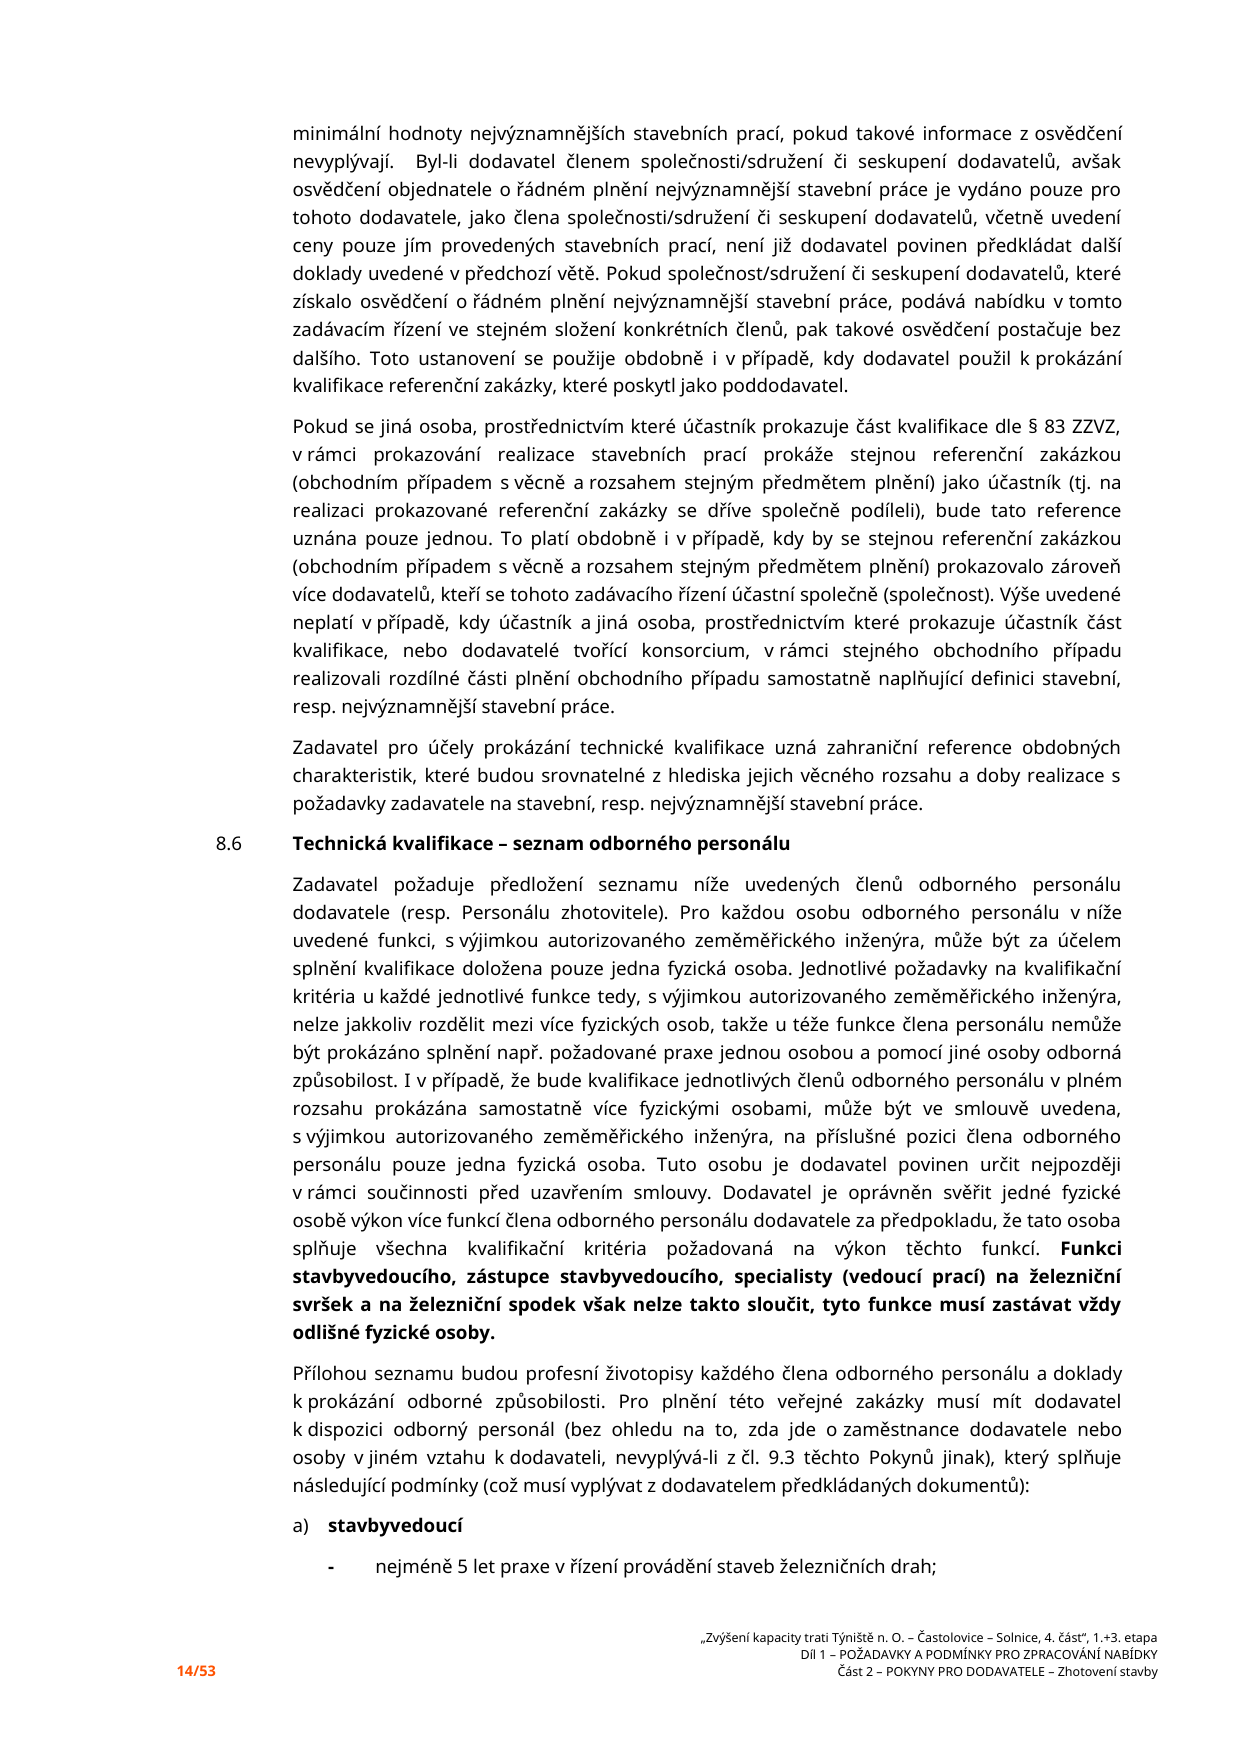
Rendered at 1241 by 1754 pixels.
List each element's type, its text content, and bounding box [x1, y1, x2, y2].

text Zadavatel pro účely prokázání technické kvalifikace uzná zahraniční reference obdobných charakteristik, které budou srovnatelné z hlediska jejich věcného rozsahu a doby realizace s požadavky zadavatele na stavební, resp. nejvýznamnější stavební práce. [292, 734, 1122, 816]
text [292, 121, 1122, 398]
list stavbyvedoucí [292, 1513, 1122, 1538]
text Zadavatel požaduje předložení seznamu níže uvedených členů odborného personálu dodavatele (resp. Personálu zhotovitele). Pro každou osobu odborného personálu v níže uvedené funkci, s výjimkou autorizovaného zeměměřického inženýra, může být za účelem splnění kvalifikace doložena pouze jedna fyzická osoba. Jednotlivé požadavky na kvalifikační kritéria u každé jednotlivé funkce tedy, s výjimkou autorizovaného zeměměřického inženýra, nelze jakkoliv rozdělit mezi více fyzických osob, takže u téže funkce člena personálu nemůže být prokázáno splnění např. požadované praxe jednou osobou a pomocí jiné osoby odborná způsobilost. I v případě, že bude kvalifikace jednotlivých členů odborného personálu v plném rozsahu prokázána samostatně více fyzickými osobami, může být ve smlouvě uvedena, s výjimkou autorizovaného zeměměřického inženýra, na příslušné pozici člena odborného personálu pouze jedna fyzická osoba. Tuto osobu je dodavatel povinen určit nejpozději v rámci součinnosti před uzavřením smlouvy. Dodavatel je oprávněn svěřit jedné fyzické osobě výkon více funkcí člena odborného personálu dodavatele za předpokladu, že tato osoba splňuje všechna kvalifikační kritéria požadovaná na výkon těchto funkcí. Funkci stavbyvedoucího, zástupce stavbyvedoucího, specialisty (vedoucí prací) na železniční svršek a na železniční spodek však nelze takto sloučit, tyto funkce musí zastávat vždy odlišné fyzické osoby. [292, 871, 1122, 1345]
text Technická kvalifikace – seznam odborného personálu [216, 831, 1122, 856]
text Přílohou seznamu budou profesní životopisy každého člena odborného personálu a doklady k prokázání odborné způsobilosti. Pro plnění této veřejné zakázky musí mít dodavatel k dispozici odborný personál (bez ohledu na to, zda jde o zaměstnance dodavatele nebo osoby v jiném vztahu k dodavateli, nevyplývá-li z čl. 9.3 těchto Pokynů jinak), který splňuje následující podmínky (což musí vyplývat z dodavatelem předkládaných dokumentů): [292, 1360, 1122, 1498]
text nejméně 5 let praxe v řízení provádění staveb železničních drah; [328, 1553, 1122, 1579]
text Pokud se jiná osoba, prostřednictvím které účastník prokazuje část kvalifikace dle § 83 ZZVZ, v rámci prokazování realizace stavebních prací prokáže stejnou referenční zakázkou (obchodním případem s věcně a rozsahem stejným předmětem plnění) jako účastník (tj. na realizaci prokazované referenční zakázky se dříve společně podíleli), bude tato reference uznána pouze jednou. To platí obdobně i v případě, kdy by se stejnou referenční zakázkou (obchodním případem s věcně a rozsahem stejným předmětem plnění) prokazovalo zároveň více dodavatelů, kteří se tohoto zadávacího řízení účastní společně (společnost). Výše uvedené neplatí v případě, kdy účastník a jiná osoba, prostřednictvím které prokazuje účastník část kvalifikace, nebo dodavatelé tvořící konsorcium, v rámci stejného obchodního případu realizovali rozdílné části plnění obchodního případu samostatně naplňující definici stavební, resp. nejvýznamnější stavební práce. [292, 413, 1122, 719]
